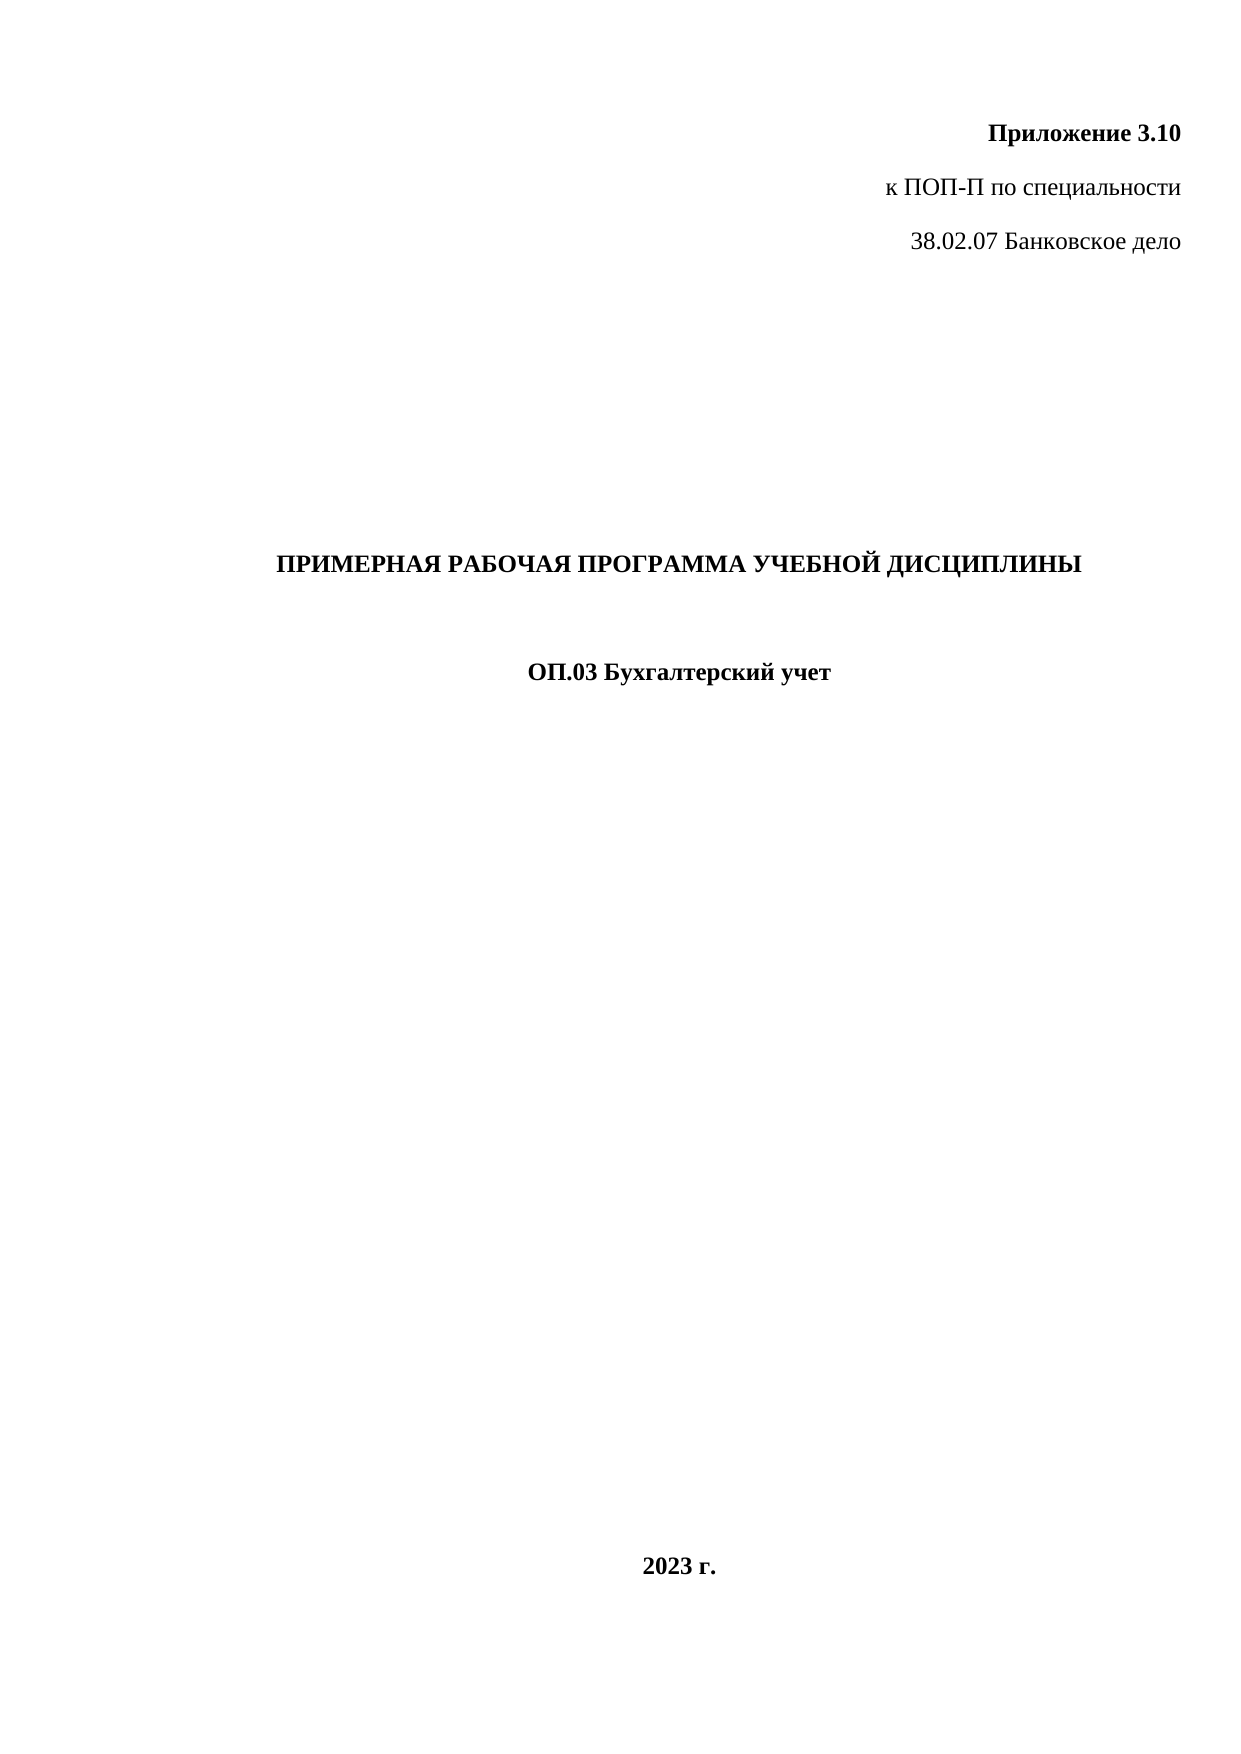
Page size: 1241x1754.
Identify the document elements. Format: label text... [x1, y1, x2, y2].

text к ПОП-П по специальности [177, 172, 1181, 201]
text Приложение 3.10 [177, 118, 1181, 147]
text ПРИМЕРНАЯ РАБОЧАЯ ПРОГРАММА УЧЕБНОЙ ДИСЦИПЛИНЫ [177, 549, 1181, 578]
text 38.02.07 Банковское дело [177, 226, 1181, 254]
text 2023 г. [177, 1551, 1181, 1580]
subtitle ОП.03 Бухгалтерский учет [177, 657, 1181, 685]
